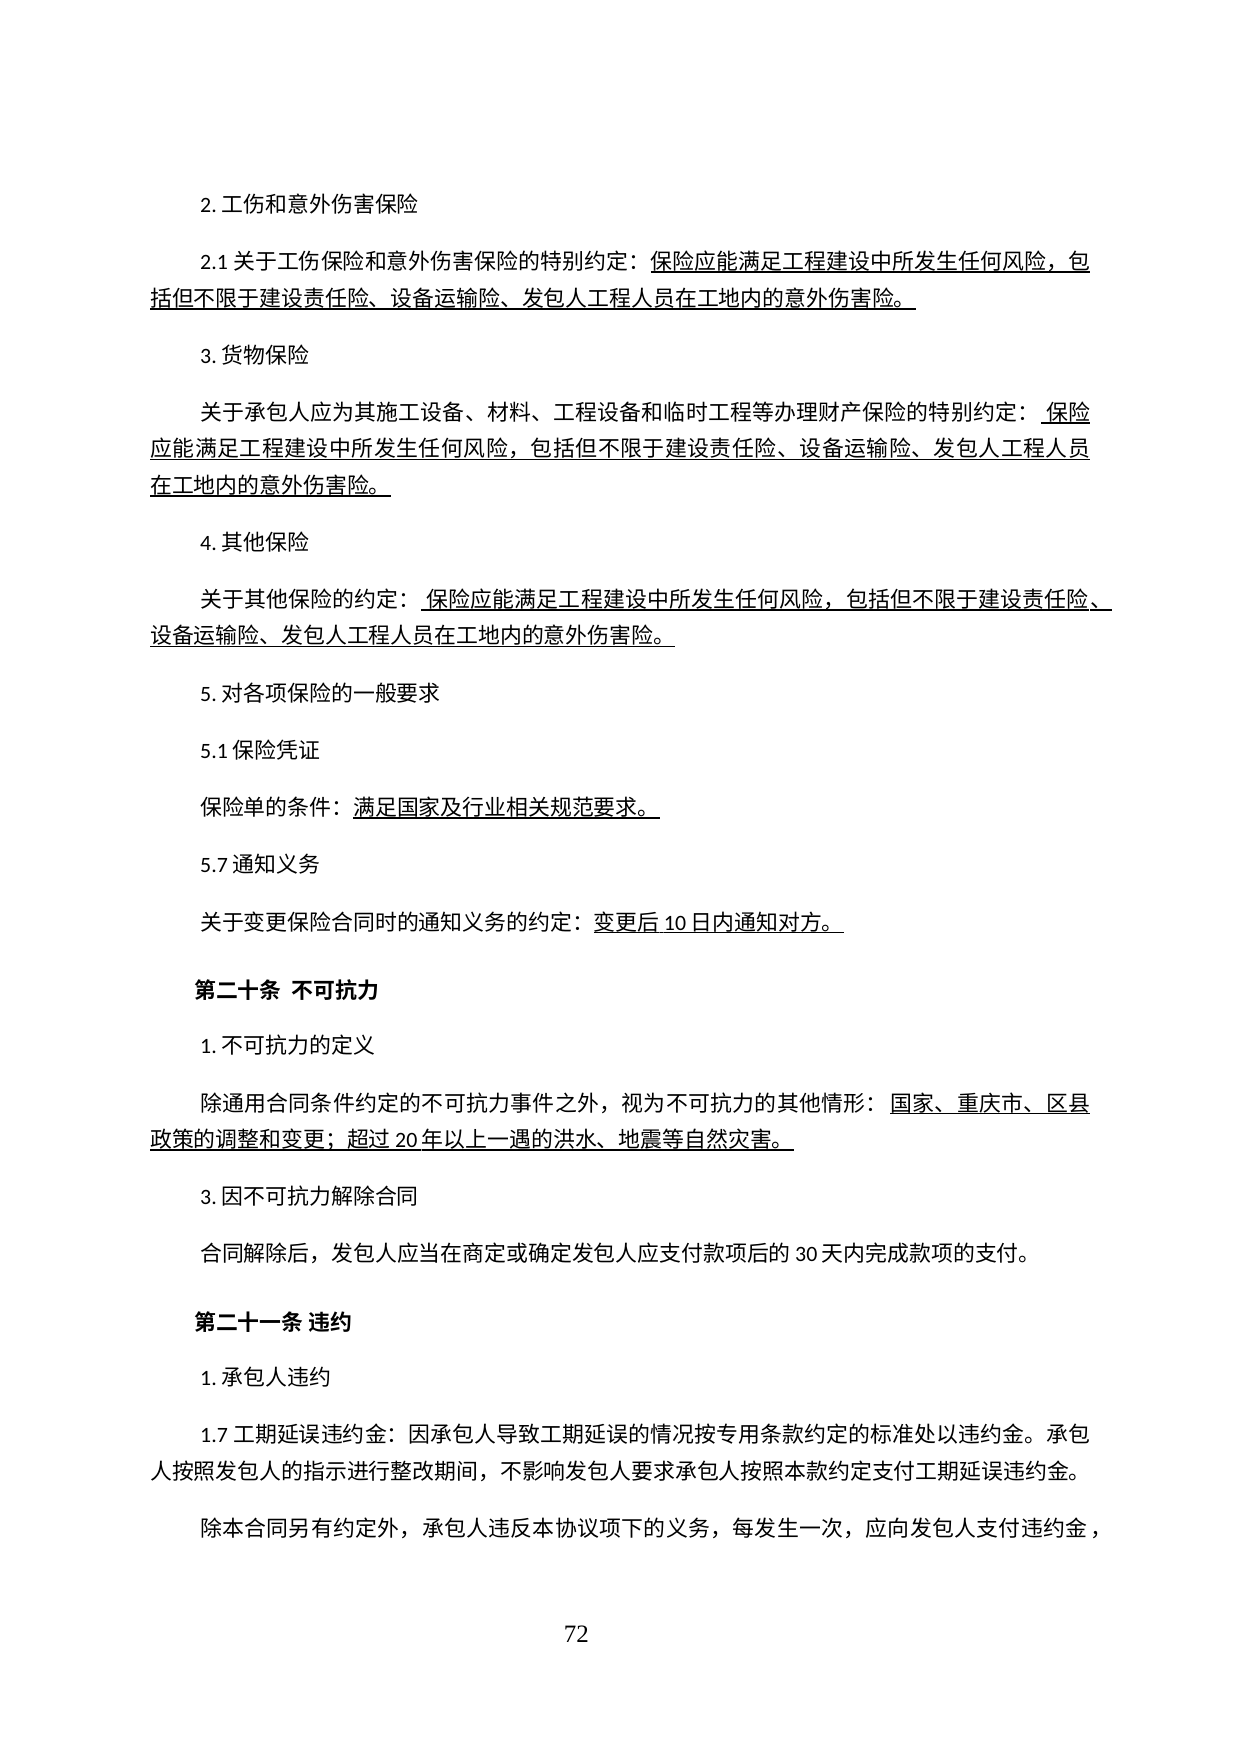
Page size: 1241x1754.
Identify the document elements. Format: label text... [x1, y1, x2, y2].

text 4. 其他保险 [150, 525, 1090, 557]
text 3. 因不可抗力解除合同 [150, 1179, 1090, 1211]
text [150, 1511, 1090, 1542]
text 合同解除后，发包人应当在商定或确定发包人应支付款项后的30天内完成款项的支付。 [150, 1236, 1090, 1268]
text 1.7 工期延误违约金：因承包人导致工期延误的情况按专用条款约定的标准处以违约金。承包人按照发包人的指示进行整改期间，不影响发包人要求承包人按照本款约定支付工期延误违约金。 [150, 1417, 1090, 1485]
text 5.1 保险凭证 [150, 733, 1090, 764]
subtitle 第二十条 不可抗力 [150, 962, 1090, 1007]
text 5. 对各项保险的一般要求 [150, 676, 1090, 707]
text 3. 货物保险 [150, 338, 1090, 369]
text 5.7 通知义务 [150, 847, 1090, 879]
text 关于承包人应为其施工设备、材料、工程设备和临时工程等办理财产保险的特别约定： 保险应能满足工程建设中所发生任何风险，包括但不限于建设责任险、设备运输险、发包人工程人员在工地内的意外伤害险。 [150, 395, 1090, 459]
text 1. 承包人违约 [150, 1360, 1090, 1392]
text 关于变更保险合同时的通知义务的约定：变更后10日内通知对方。 [150, 904, 1090, 936]
text 1. 不可抗力的定义 [150, 1028, 1090, 1060]
text 除通用合同条件约定的不可抗力事件之外，视为不可抗力的其他情形：国家、重庆市、区县政策的调整和变更；超过20年以上一遇的洪水、地震等自然灾害。 [150, 1086, 1090, 1153]
text 2.1 关于工伤保险和意外伤害保险的特别约定：保险应能满足工程建设中所发生任何风险，包括但不限于建设责任险、设备运输险、发包人工程人员在工地内的意外伤害险。 [150, 244, 1090, 312]
subtitle 第二十一条 违约 [150, 1293, 1090, 1339]
text 关于承包人应为其施工设备、材料、工程设备和临时工程等办理财产保险的特别约定： 保险应能满足工程建设中所发生任何风险，包括但不限于建设责任险、设备运输险、发包人工程人员在工地内的意外伤害险。 [150, 460, 1090, 499]
text 关于其他保险的约定： 保险应能满足工程建设中所发生任何风险，包括但不限于建设责任险、设备运输险、发包人工程人员在工地内的意外伤害险。 [150, 582, 1090, 650]
text 保险单的条件：满足国家及行业相关规范要求。 [150, 790, 1090, 822]
text 2. 工伤和意外伤害保险 [150, 187, 1090, 219]
